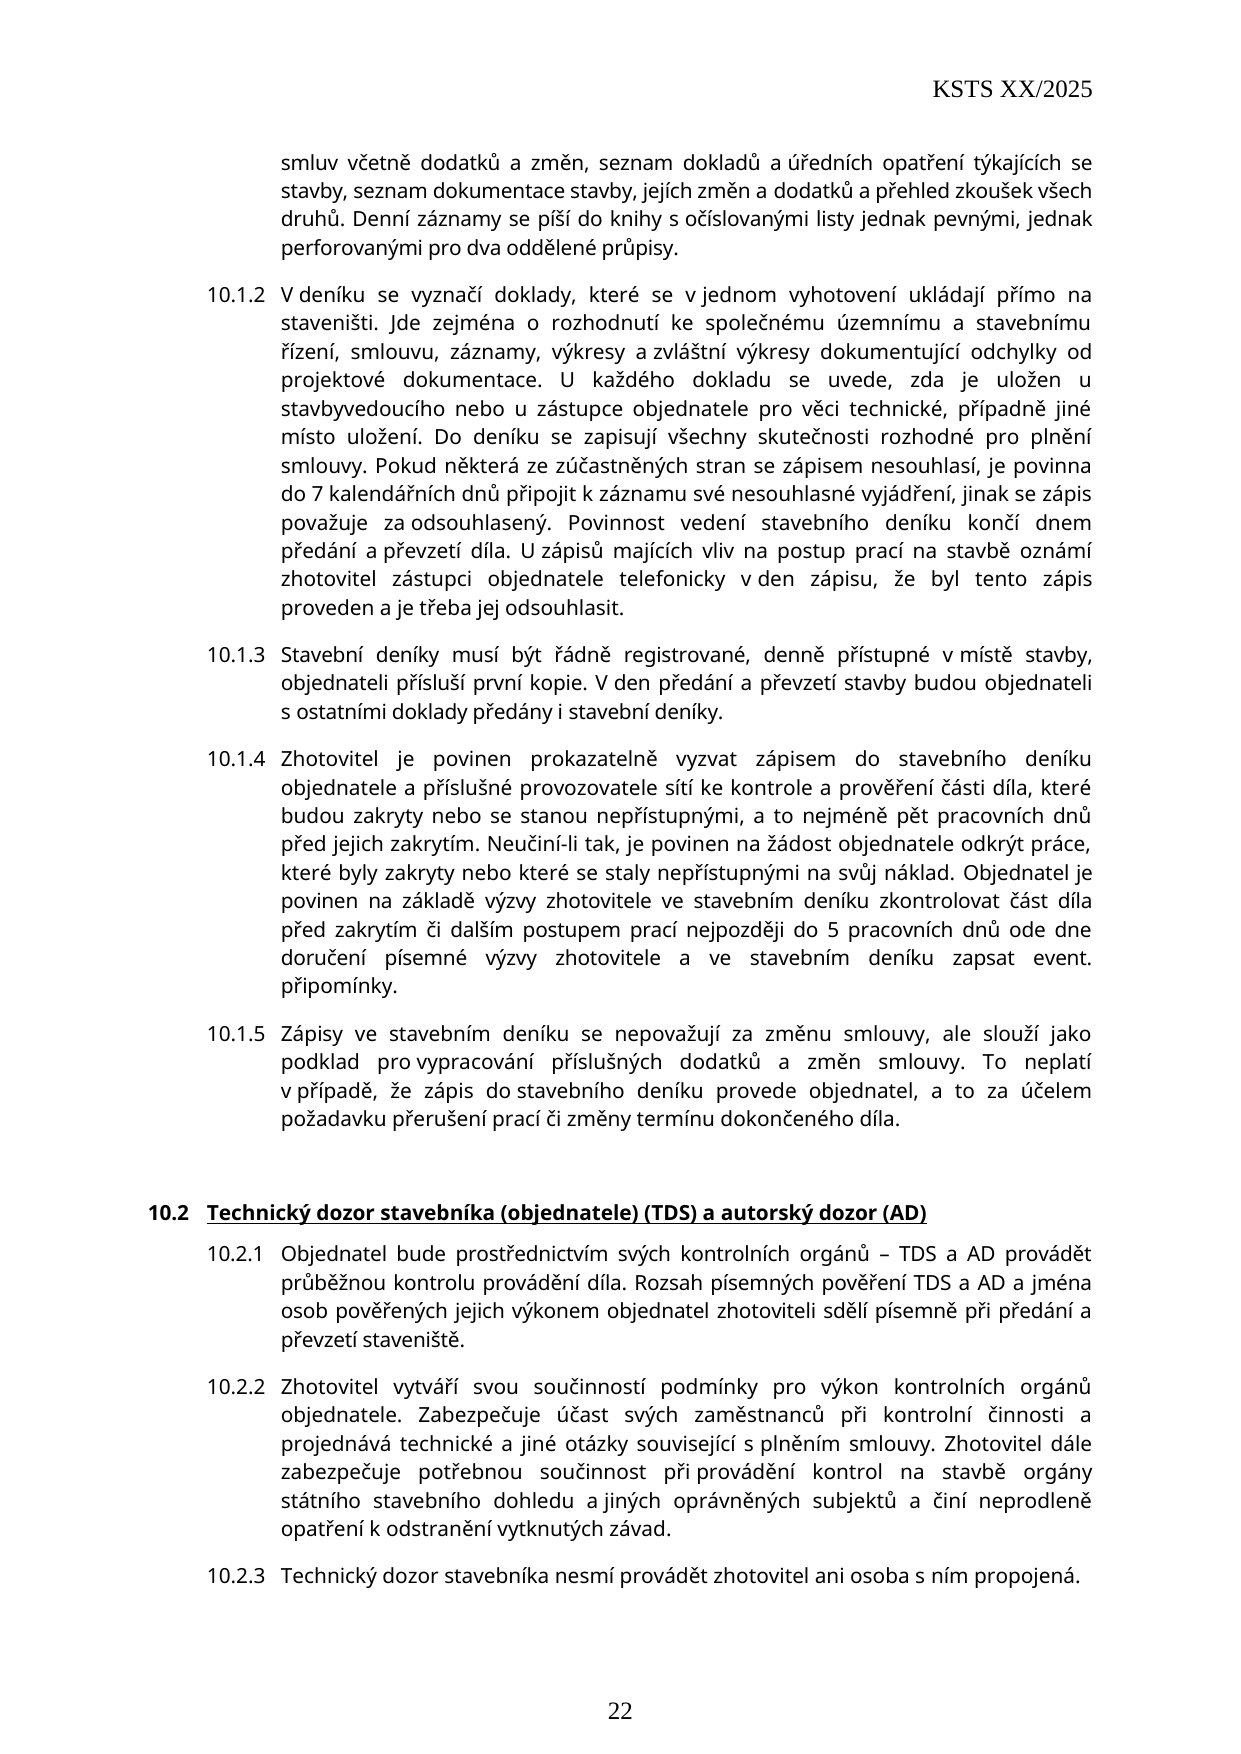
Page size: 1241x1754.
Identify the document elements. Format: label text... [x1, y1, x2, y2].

text 10.1.2 V deníku se vyznačí doklady, které se v jednom vyhotovení ukládají přímo na staveništi. Jde zejména o rozhodnutí ke společnému územnímu a stavebnímu řízení, smlouvu, záznamy, výkresy a zvláštní výkresy dokumentující odchylky od projektové dokumentace. U každého dokladu se uvede, zda je uložen u stavbyvedoucího nebo u zástupce objednatele pro věci technické, případně jiné místo uložení. Do deníku se zapisují všechny skutečnosti rozhodné pro plnění smlouvy. Pokud některá ze zúčastněných stran se zápisem nesouhlasí, je povinna do 7 kalendářních dnů připojit k záznamu své nesouhlasné vyjádření, jinak se zápis považuje za odsouhlasený. Povinnost vedení stavebního deníku končí dnem předání a převzetí díla. U zápisů majících vliv na postup prací na stavbě oznámí zhotovitel zástupci objednatele telefonicky v den zápisu, že byl tento zápis proveden a je třeba jej odsouhlasit. [207, 280, 1093, 621]
text 10.1.3 Stavební deníky musí být řádně registrované, denně přístupné v místě stavby, objednateli přísluší první kopie. V den předání a převzetí stavby budou objednateli s ostatními doklady předány i stavební deníky. [207, 640, 1093, 725]
list Technický dozor stavebníka (objednatele) (TDS) a autorský dozor (AD) [148, 1198, 1093, 1227]
text 10.2.3 Technický dozor stavebníka nesmí provádět zhotovitel ani osoba s ním propojená. [207, 1561, 1093, 1590]
text 10.1.5 Zápisy ve stavebním deníku se nepovažují za změnu smlouvy, ale slouží jako podklad pro vypracování příslušných dodatků a změn smlouvy. To neplatí v případě, že zápis do stavebního deníku provede objednatel, a to za účelem požadavku přerušení prací či změny termínu dokončeného díla. [207, 1019, 1093, 1133]
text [207, 148, 1093, 261]
text 10.1.4 Zhotovitel je povinen prokazatelně vyzvat zápisem do stavebního deníku objednatele a příslušné provozovatele sítí ke kontrole a prověření části díla, které budou zakryty nebo se stanou nepřístupnými, a to nejméně pět pracovních dnů před jejich zakrytím. Neučiní-li tak, je povinen na žádost objednatele odkrýt práce, které byly zakryty nebo které se staly nepřístupnými na svůj náklad. Objednatel je povinen na základě výzvy zhotovitele ve stavebním deníku zkontrolovat část díla před zakrytím či dalším postupem prací nejpozději do 5 pracovních dnů ode dne doručení písemné výzvy zhotovitele a ve stavebním deníku zapsat event. připomínky. [207, 744, 1093, 1000]
text 10.2.2 Zhotovitel vytváří svou součinností podmínky pro výkon kontrolních orgánů objednatele. Zabezpečuje účast svých zaměstnanců při kontrolní činnosti a projednává technické a jiné otázky související s plněním smlouvy. Zhotovitel dále zabezpečuje potřebnou součinnost při provádění kontrol na stavbě orgány státního stavebního dohledu a jiných oprávněných subjektů a činí neprodleně opatření k odstranění vytknutých závad. [207, 1372, 1093, 1543]
text 10.2.1 Objednatel bude prostřednictvím svých kontrolních orgánů – TDS a AD provádět průběžnou kontrolu provádění díla. Rozsah písemných pověření TDS a AD a jména osob pověřených jejich výkonem objednatel zhotoviteli sdělí písemně při předání a převzetí staveniště. [207, 1239, 1093, 1353]
